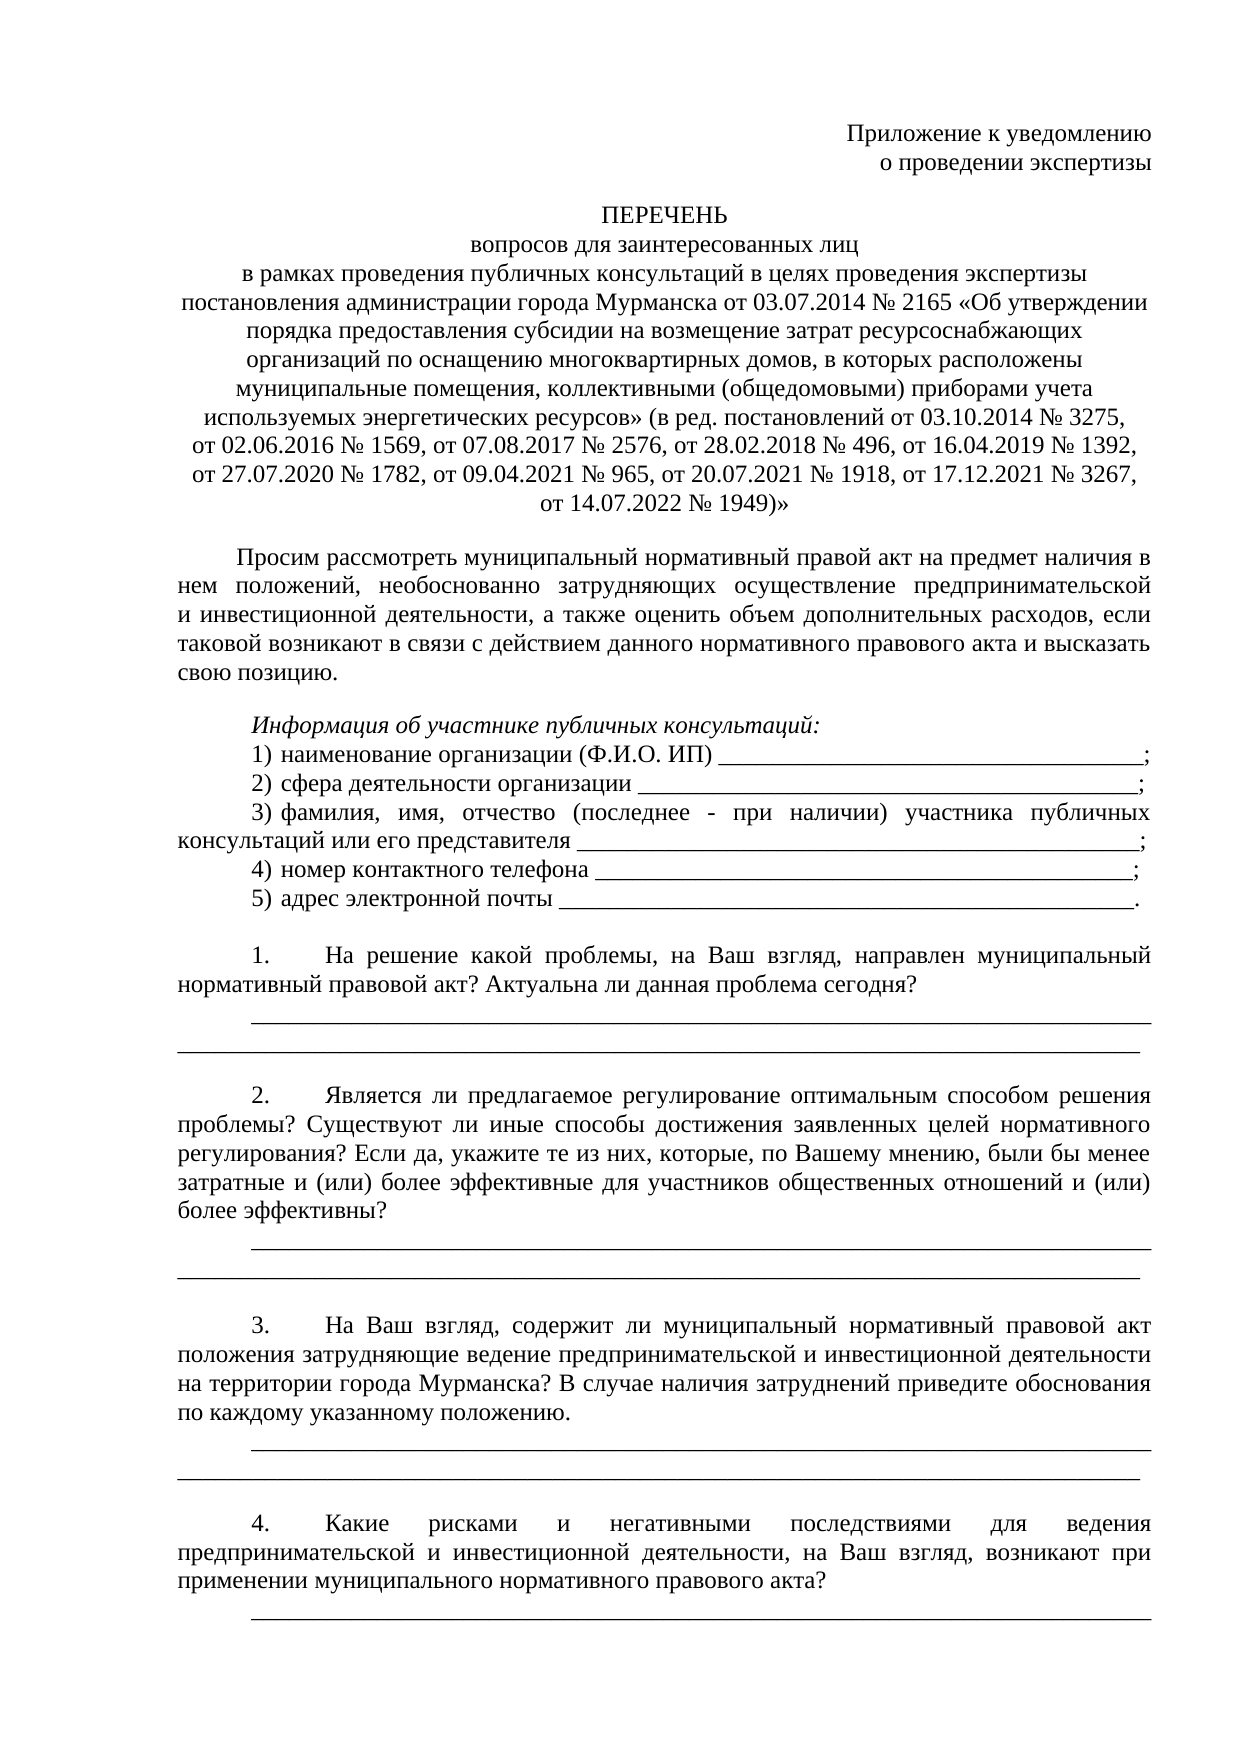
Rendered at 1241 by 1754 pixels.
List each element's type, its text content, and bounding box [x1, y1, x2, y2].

text Просим рассмотреть муниципальный нормативный правой акт на предмет наличия в нем положений, необоснованно затрудняющих осуществление предпринимательской и инвестиционной деятельности, а также оценить объем дополнительных расходов, если таковой возникают в связи с действием данного нормативного правового акта и высказать свою позицию. [177, 542, 1152, 686]
text в рамках проведения публичных консультаций в целях проведения экспертизы постановления администрации города Мурманска от 03.07.2014 № 2165 «Об утверждении порядка предоставления субсидии на возмещение затрат ресурсоснабжающих организаций по оснащению многоквартирных домов, в которых расположены муниципальные помещения, коллективными (общедомовыми) приборами учета используемых энергетических ресурсов» (в ред. постановлений от 03.10.2014 № 3275, от 02.06.2016 № 1569, от 07.08.2017 № 2576, от 28.02.2018 № 496, от 16.04.2019 № 1392, от 27.07.2020 № 1782, от 09.04.2021 № 965, от 20.07.2021 № 1918, от 17.12.2021 № 3267, от 14.07.2022 № 1949)» [177, 258, 1152, 517]
list наименование организации (Ф.И.О. ИП) __________________________________; [177, 739, 1152, 768]
text _____________________________________________________________________________ [177, 1027, 1152, 1056]
text Информация об участнике публичных консультаций: [177, 711, 1152, 739]
text Приложение к уведомлению о проведении экспертизы [177, 118, 1152, 176]
text ________________________________________________________________________ [177, 1594, 1152, 1623]
list номер контактного телефона ___________________________________________; [177, 854, 1152, 883]
list На Ваш взгляд, содержит ли муниципальный нормативный правовой акт положения затрудняющие ведение предпринимательской и инвестиционной деятельности на территории города Мурманска? В случае наличия затруднений приведите обоснования по каждому указанному положению. [177, 1311, 1152, 1426]
text вопросов для заинтересованных лиц [177, 229, 1152, 258]
list адрес электронной почты ______________________________________________. [177, 883, 1152, 912]
list Является ли предлагаемое регулирование оптимальным способом решения проблемы? Существуют ли иные способы достижения заявленных целей нормативного регулирования? Если да, укажите те из них, которые, по Вашему мнению, были бы менее затратные и (или) более эффективные для участников общественных отношений и (или) более эффективны? [177, 1081, 1152, 1224]
text ________________________________________________________________________ [177, 1426, 1152, 1454]
text ________________________________________________________________________ [177, 998, 1152, 1027]
list Какие рисками и негативными последствиями для ведения предпринимательской и инвестиционной деятельности, на Ваш взгляд, возникают при применении муниципального нормативного правового акта? [177, 1508, 1152, 1594]
list фамилия, имя, отчество (последнее - при наличии) участника публичных консультаций или его представителя _____________________________________________; [177, 797, 1152, 854]
text _____________________________________________________________________________ [177, 1454, 1152, 1483]
list _____________________________________________________________________________________________________________________________________________________ [177, 1224, 1152, 1282]
text ПЕРЕЧЕНЬ [177, 201, 1152, 229]
list На решение какой проблемы, на Ваш взгляд, направлен муниципальный нормативный правовой акт? Актуальна ли данная проблема сегодня? [177, 941, 1152, 998]
list сфера деятельности организации ________________________________________; [177, 768, 1152, 797]
